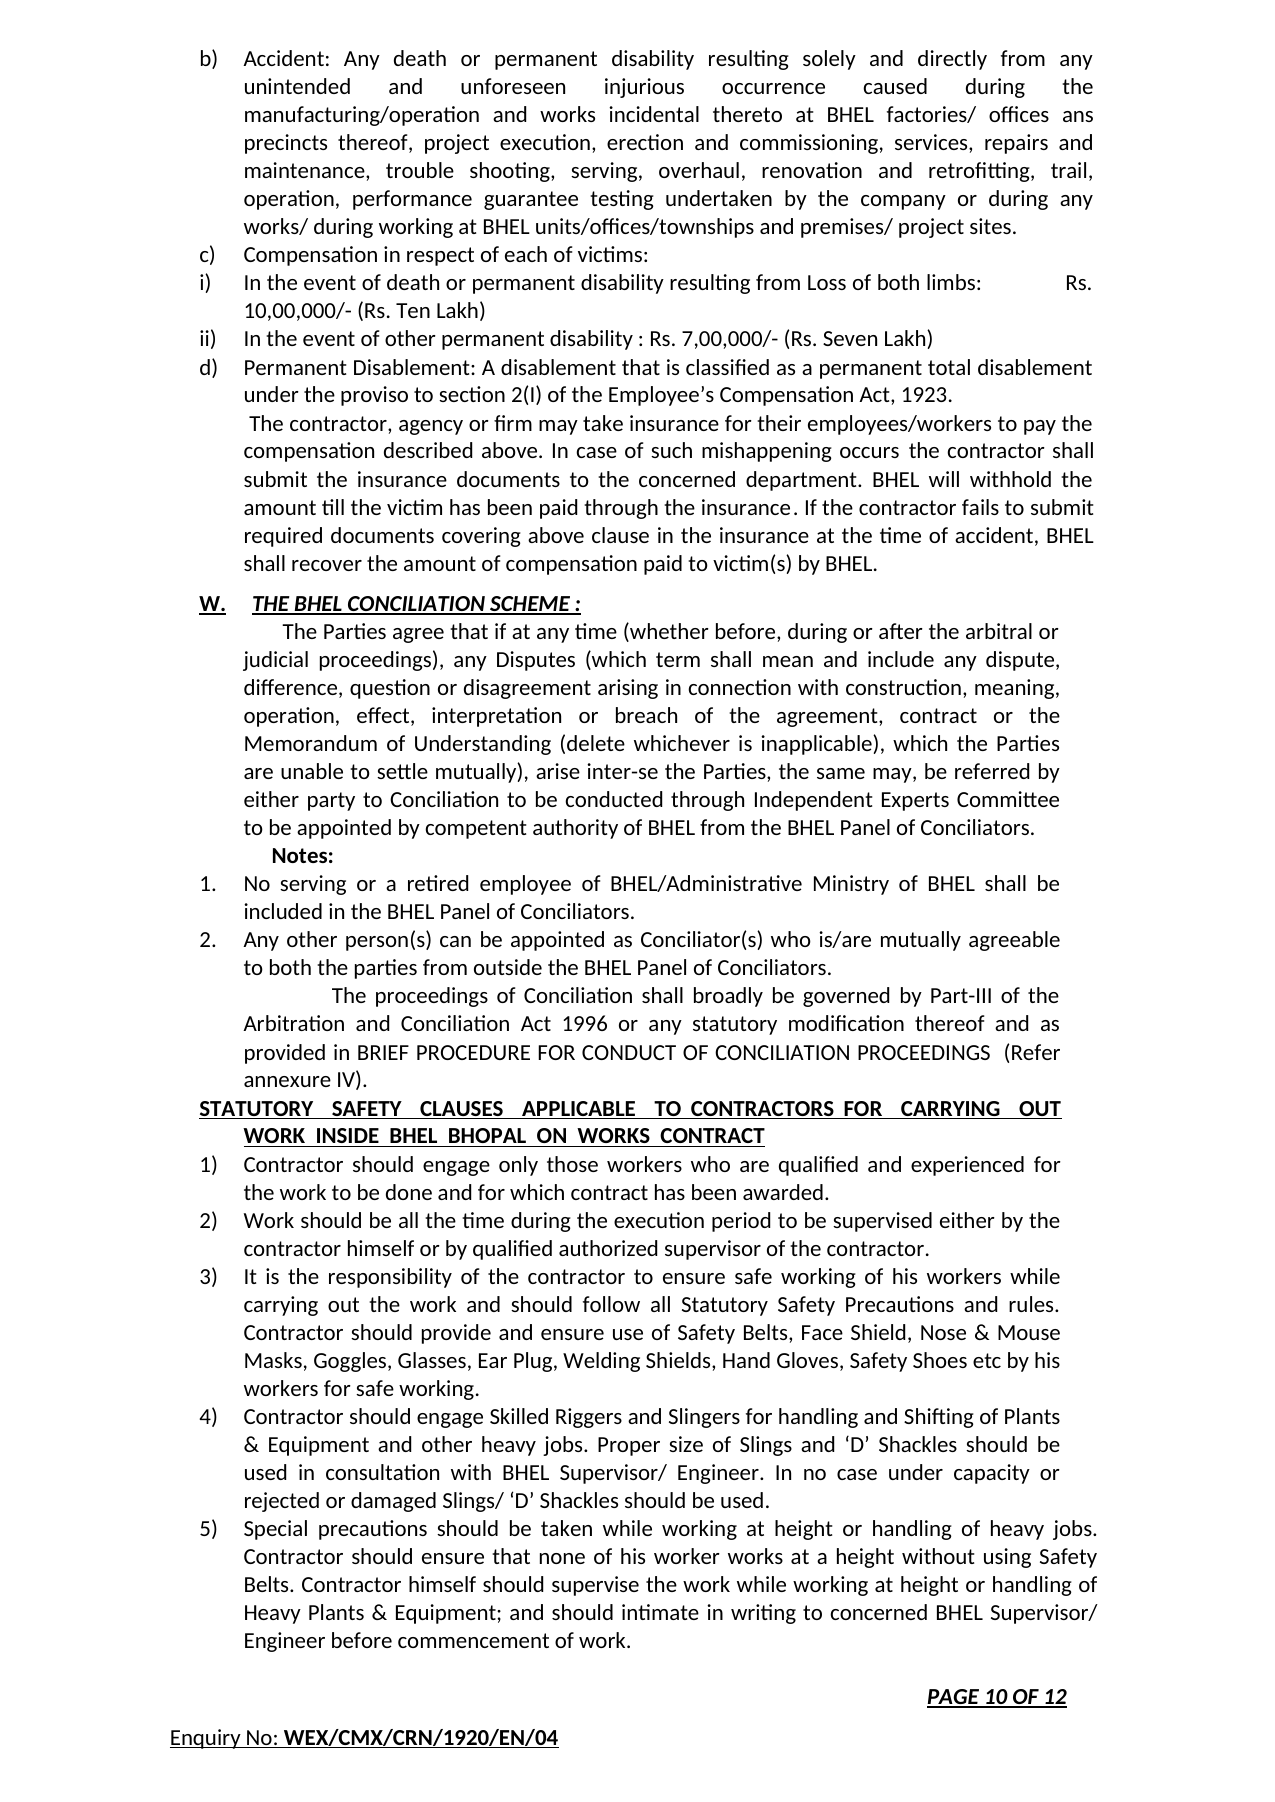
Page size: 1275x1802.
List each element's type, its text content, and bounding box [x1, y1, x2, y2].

list No serving or a retired employee of BHEL/Administrative Ministry of BHEL shall be included in the BHEL Panel of Conciliators. [199, 869, 1062, 926]
text Enquiry No: WEX/CMX/CRN/1920/EN/04 [169, 1723, 1095, 1751]
list Accident: Any death or permanent disability resulting solely and directly from any unintended and unforeseen injurious occurrence caused during the manufacturing/operation and works incidental thereto at BHEL factories/ offices ans precincts thereof, project execution, erection and commissioning, services, repairs and maintenance, trouble shooting, serving, overhaul, renovation and retrofitting, trail, operation, performance guarantee testing undertaken by the company or during any works/ during working at BHEL units/offices/townships and premises/ project sites. [199, 44, 1095, 241]
text 4) Contractor should engage Skilled Riggers and Slingers for handling and Shifting of Plants & Equipment and other heavy jobs. Proper size of Slings and ‘D’ Shackles should be used in consultation with BHEL Supervisor/ Engineer. In no case under capacity or rejected or damaged Slings/ ‘D’ Shackles should be used. [199, 1402, 1062, 1514]
text 3) It is the responsibility of the contractor to ensure safe working of his workers while carrying out the work and should follow all Statutory Safety Precautions and rules. Contractor should provide and ensure use of Safety Belts, Face Shield, Nose & Mouse Masks, Goggles, Glasses, Ear Plug, Welding Shields, Hand Gloves, Safety Shoes etc by his workers for safe working. [199, 1262, 1062, 1402]
text 2) Work should be all the time during the execution period to be supervised either by the contractor himself or by qualified authorized supervisor of the contractor. [199, 1206, 1062, 1262]
text 1) Contractor should engage only those workers who are qualified and experienced for the work to be done and for which contract has been awarded. [199, 1150, 1062, 1206]
text 5) Special precautions should be taken while working at height or handling of heavy jobs. Contractor should ensure that none of his worker works at a height without using Safety Belts. Contractor himself should supervise the work while working at height or handling of Heavy Plants & Equipment; and should intimate in writing to concerned BHEL Supervisor/ Engineer before commencement of work. [199, 1514, 1100, 1654]
text Notes: [199, 841, 1062, 869]
text STATUTORY SAFETY CLAUSES APPLICABLE TO CONTRACTORS FOR CARRYING OUT WORK INSIDE BHEL BHOPAL ON WORKS CONTRACT [199, 1119, 1062, 1150]
text PAGE 10 OF 12 [169, 1682, 1066, 1710]
list In the event of death or permanent disability resulting from Loss of both limbs: Rs. 10,00,000/- (Rs. Ten Lakh) [199, 268, 1095, 324]
list In the event of other permanent disability : Rs. 7,00,000/- (Rs. Seven Lakh) [199, 324, 1095, 353]
list Permanent Disablement: A disablement that is classified as a permanent total disablement under the proviso to section 2(I) of the Employee’s Compensation Act, 1923. [199, 353, 1095, 409]
list The contractor, agency or firm may take insurance for their employees/workers to pay the compensation described above. In case of such mishappening occurs the contractor shall submit the insurance documents to the concerned department. BHEL will withhold the amount till the victim has been paid through the insurance. If the contractor fails to submit required documents covering above clause in the insurance at the time of accident, BHEL shall recover the amount of compensation paid to victim(s) by BHEL. [199, 409, 1095, 577]
text The proceedings of Conciliation shall broadly be governed by Part-III of the Arbitration and Conciliation Act 1996 or any statutory modification thereof and as provided in BRIEF PROCEDURE FOR CONDUCT OF CONCILIATION PROCEEDINGS (Refer annexure IV). [199, 982, 1062, 1094]
text W. THE BHEL CONCILIATION SCHEME : [199, 589, 1095, 617]
list Compensation in respect of each of victims: [199, 241, 1095, 268]
list Any other person(s) can be appointed as Conciliator(s) who is/are mutually agreeable to both the parties from outside the BHEL Panel of Conciliators. [199, 926, 1062, 982]
text STATUTORY SAFETY CLAUSES APPLICABLE TO CONTRACTORS FOR CARRYING OUT WORK INSIDE BHEL BHOPAL ON WORKS CONTRACT [199, 1094, 1062, 1118]
text The Parties agree that if at any time (whether before, during or after the arbitral or judicial proceedings), any Disputes (which term shall mean and include any dispute, difference, question or disagreement arising in connection with construction, meaning, operation, effect, interpretation or breach of the agreement, contract or the Memorandum of Understanding (delete whichever is inapplicable), which the Parties are unable to settle mutually), arise inter-se the Parties, the same may, be referred by either party to Conciliation to be conducted through Independent Experts Committee to be appointed by competent authority of BHEL from the BHEL Panel of Conciliators. [199, 617, 1062, 841]
